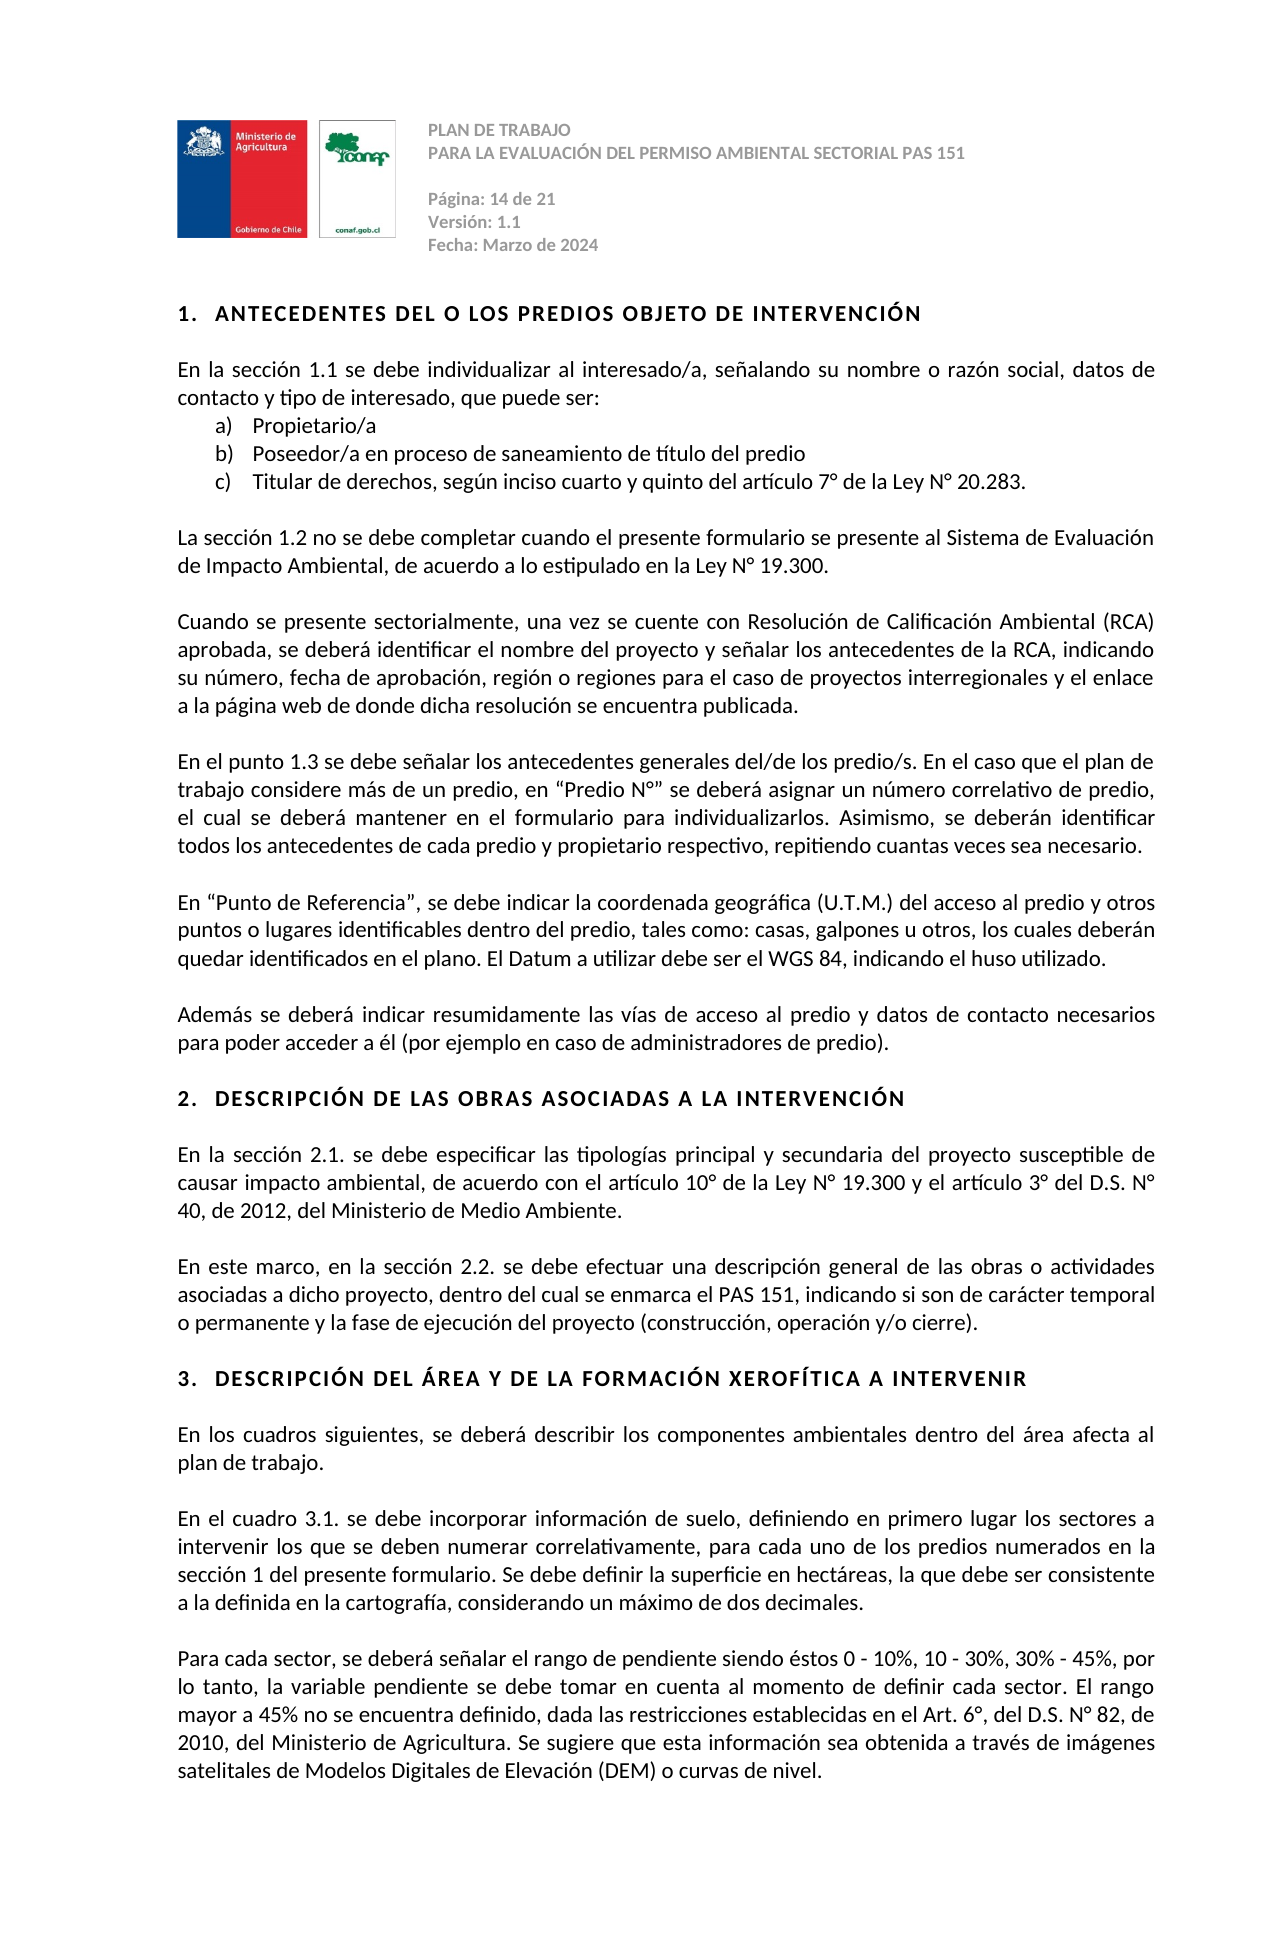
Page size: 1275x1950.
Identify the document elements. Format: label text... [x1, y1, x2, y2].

text En el punto 1.3 se debe señalar los antecedentes generales del/de los predio/s. En el caso que el plan de trabajo considere más de un predio, en “Predio N°” se deberá asignar un número correlativo de predio, el cual se deberá mantener en el formulario para individualizarlos. Asimismo, se deberán identificar todos los antecedentes de cada predio y propietario respectivo, repitiendo cuantas veces sea necesario. [177, 747, 1157, 859]
text Para cada sector, se deberá señalar el rango de pendiente siendo éstos 0 - 10%, 10 - 30%, 30% - 45%, por lo tanto, la variable pendiente se debe tomar en cuenta al momento de definir cada sector. El rango mayor a 45% no se encuentra definido, dada las restricciones establecidas en el Art. 6°, del D.S. N° 82, de 2010, del Ministerio de Agricultura. Se sugiere que esta información sea obtenida a través de imágenes satelitales de Modelos Digitales de Elevación (DEM) o curvas de nivel. [177, 1644, 1157, 1784]
list ANTECEDENTES DEL O LOS PREDIOS OBJETO DE INTERVENCIÓN [177, 299, 1157, 327]
text La sección 1.2 no se debe completar cuando el presente formulario se presente al Sistema de Evaluación de Impacto Ambiental, de acuerdo a lo estipulado en la Ley N° 19.300. [177, 523, 1157, 579]
text En la sección 2.1. se debe especificar las tipologías principal y secundaria del proyecto susceptible de causar impacto ambiental, de acuerdo con el artículo 10° de la Ley N° 19.300 y el artículo 3° del D.S. N° 40, de 2012, del Ministerio de Medio Ambiente. [177, 1140, 1157, 1224]
text Cuando se presente sectorialmente, una vez se cuente con Resolución de Calificación Ambiental (RCA) aprobada, se deberá identificar el nombre del proyecto y señalar los antecedentes de la RCA, indicando su número, fecha de aprobación, región o regiones para el caso de proyectos interregionales y el enlace a la página web de donde dicha resolución se encuentra publicada. [177, 607, 1157, 719]
list Poseedor/a en proceso de saneamiento de título del predio [215, 439, 1157, 467]
text En este marco, en la sección 2.2. se debe efectuar una descripción general de las obras o actividades asociadas a dicho proyecto, dentro del cual se enmarca el PAS 151, indicando si son de carácter temporal o permanente y la fase de ejecución del proyecto (construcción, operación y/o cierre). [177, 1252, 1157, 1336]
text En el cuadro 3.1. se debe incorporar información de suelo, definiendo en primero lugar los sectores a intervenir los que se deben numerar correlativamente, para cada uno de los predios numerados en la sección 1 del presente formulario. Se debe definir la superficie en hectáreas, la que debe ser consistente a la definida en la cartografía, considerando un máximo de dos decimales. [177, 1504, 1157, 1616]
text Además se deberá indicar resumidamente las vías de acceso al predio y datos de contacto necesarios para poder acceder a él (por ejemplo en caso de administradores de predio). [177, 1000, 1157, 1056]
list DESCRIPCIÓN DEL ÁREA Y DE LA FORMACIÓN XEROFÍTICA A INTERVENIR [177, 1364, 1157, 1392]
text En los cuadros siguientes, se deberá describir los componentes ambientales dentro del área afecta al plan de trabajo. [177, 1420, 1157, 1476]
list Propietario/a [215, 411, 1157, 439]
text En “Punto de Referencia”, se debe indicar la coordenada geográfica (U.T.M.) del acceso al predio y otros puntos o lugares identificables dentro del predio, tales como: casas, galpones u otros, los cuales deberán quedar identificados en el plano. El Datum a utilizar debe ser el WGS 84, indicando el huso utilizado. [177, 888, 1157, 972]
picture [177, 120, 396, 238]
list DESCRIPCIÓN DE LAS OBRAS ASOCIADAS A LA INTERVENCIÓN [177, 1084, 1157, 1112]
list Titular de derechos, según inciso cuarto y quinto del artículo 7° de la Ley N° 20.283. [215, 467, 1157, 495]
text En la sección 1.1 se debe individualizar al interesado/a, señalando su nombre o razón social, datos de contacto y tipo de interesado, que puede ser: [177, 355, 1157, 411]
